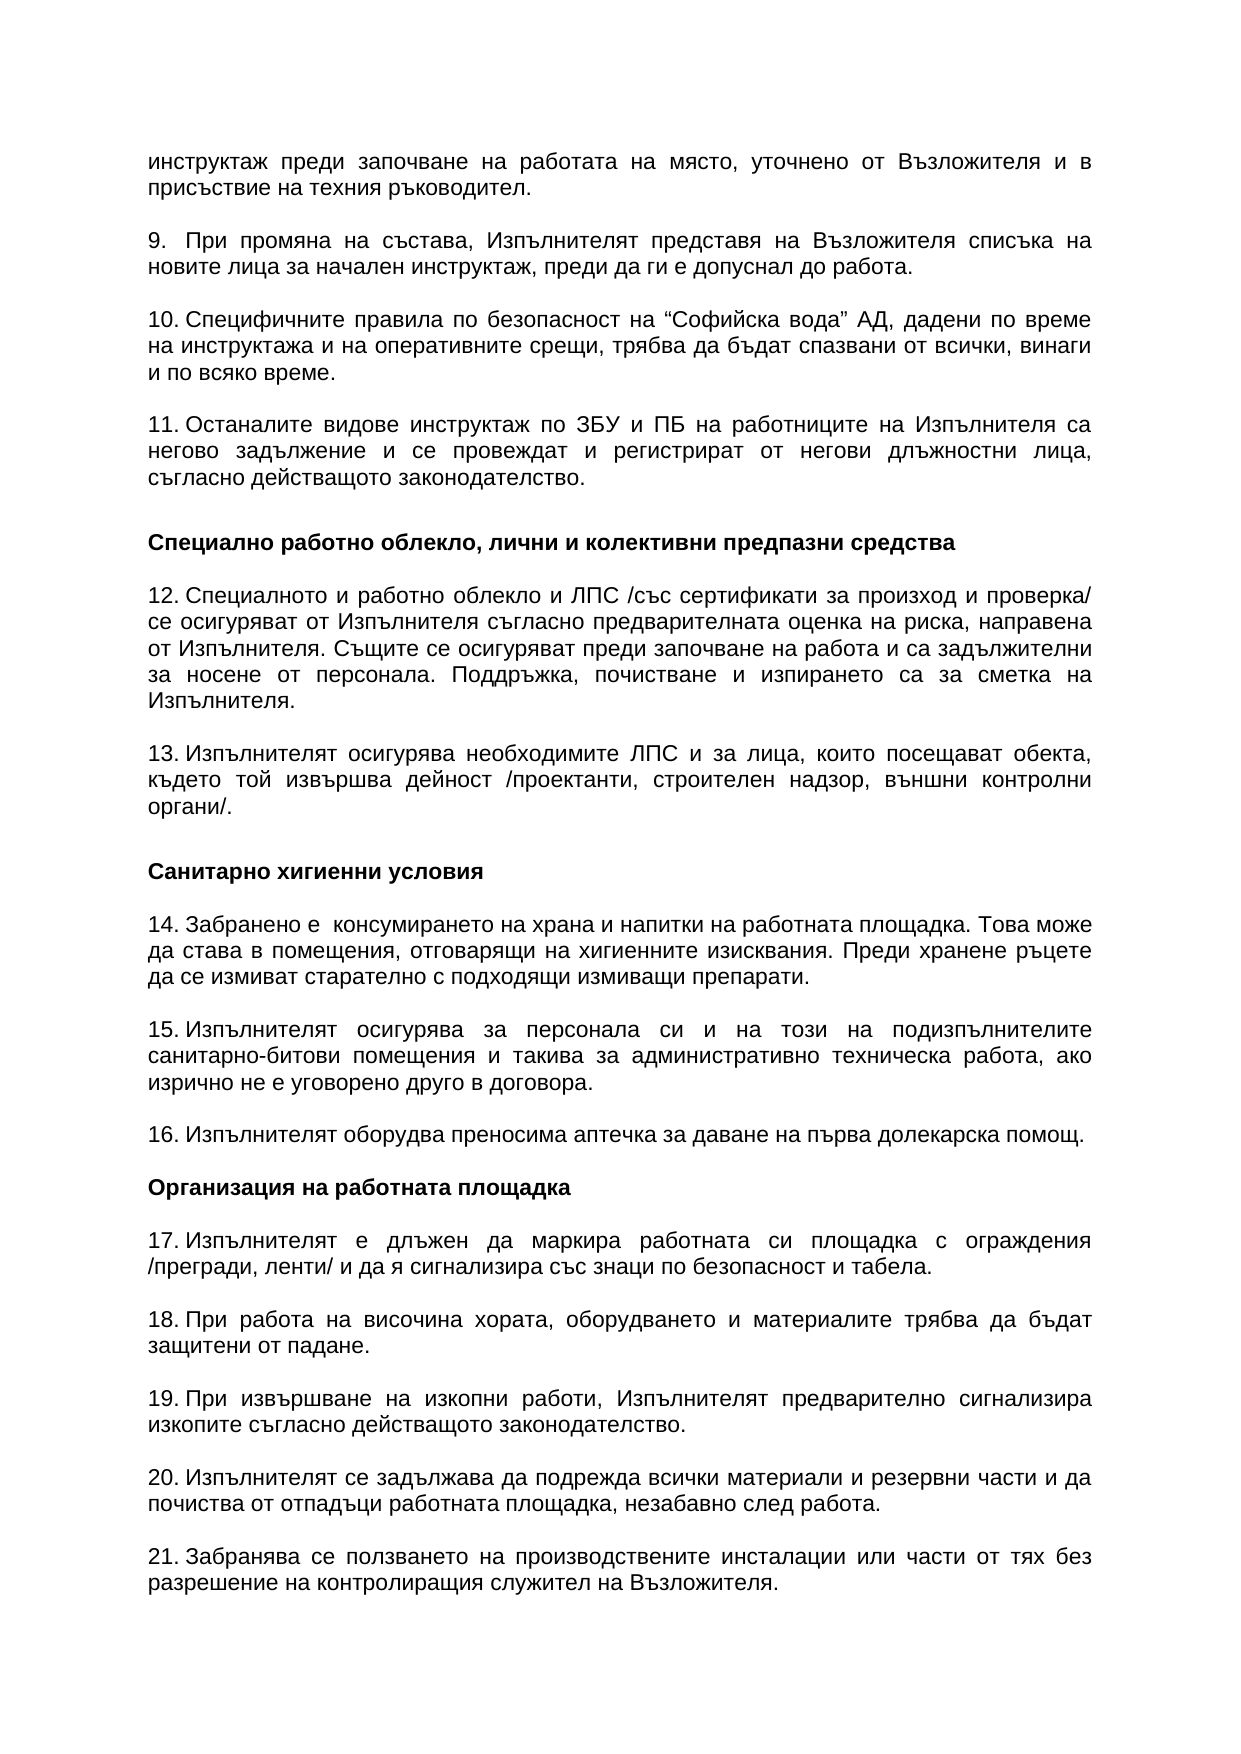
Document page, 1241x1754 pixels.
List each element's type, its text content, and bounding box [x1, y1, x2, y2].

text Организация на работната площадка [148, 1174, 1093, 1200]
list Специфичните правила по безопасност на “Софийска вода” АД, дадени по време на инструктажа и на оперативните срещи, трябва да бъдат спазвани от всички, винаги и по всяко време. [148, 306, 1093, 385]
list При промяна на състава, Изпълнителят представя на Възложителя списъка на новите лица за начален инструктаж, преди да ги е допуснал до работа. [148, 227, 1093, 279]
list Изпълнителят оборудва преносима аптечка за даване на първа долекарска помощ. [148, 1121, 1093, 1148]
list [148, 148, 1093, 200]
list Изпълнителят се задължава да подрежда всички материали и резервни части и да почиства от отпадъци работната площадка, незабавно след работа. [148, 1464, 1093, 1517]
list Забранено е консумирането на храна и напитки на работната площадка. Това може да става в помещения, отговарящи на хигиенните изисквания. Преди хранене ръцете да се измиват старателно с подходящи измиващи препарати. [148, 911, 1093, 989]
text Специално работно облекло, лични и колективни предпазни средства [148, 529, 1093, 555]
list Специалното и работно облекло и ЛПС /със сертификати за произход и проверка/ се осигуряват от Изпълнителя съгласно предварителната оценка на риска, направена от Изпълнителя. Същите се осигуряват преди започване на работа и са задължителни за носене от персонала. Поддръжка, почистване и изпирането са за сметка на Изпълнителя. [148, 582, 1093, 713]
text Санитарно хигиенни условия [148, 858, 1093, 884]
list При извършване на изкопни работи, Изпълнителят предварително сигнализира изкопите съгласно действащото законодателство. [148, 1385, 1093, 1438]
list Изпълнителят е длъжен да маркира работната си площадка с ограждения /прегради, ленти/ и да я сигнализира със знаци по безопасност и табела. [148, 1227, 1093, 1279]
list Останалите видове инструктаж по ЗБУ и ПБ на работниците на Изпълнителя са негово задължение и се провеждат и регистрират от негови длъжностни лица, съгласно действащото законодателство. [148, 411, 1093, 490]
list Изпълнителят осигурява необходимите ЛПС и за лица, които посещават обекта, където той извършва дейност /проектанти, строителен надзор, външни контролни органи/. [148, 740, 1093, 819]
list При работа на височина хората, оборудването и материалите трябва да бъдат защитени от падане. [148, 1306, 1093, 1358]
list Изпълнителят осигурява за персонала си и на този на подизпълнителите санитарно-битови помещения и такива за административно техническа работа, ако изрично не е уговорено друго в договора. [148, 1016, 1093, 1095]
list Забранява се ползването на производствените инсталации или части от тях без разрешение на контролиращия служител на Възложителя. [148, 1543, 1093, 1596]
